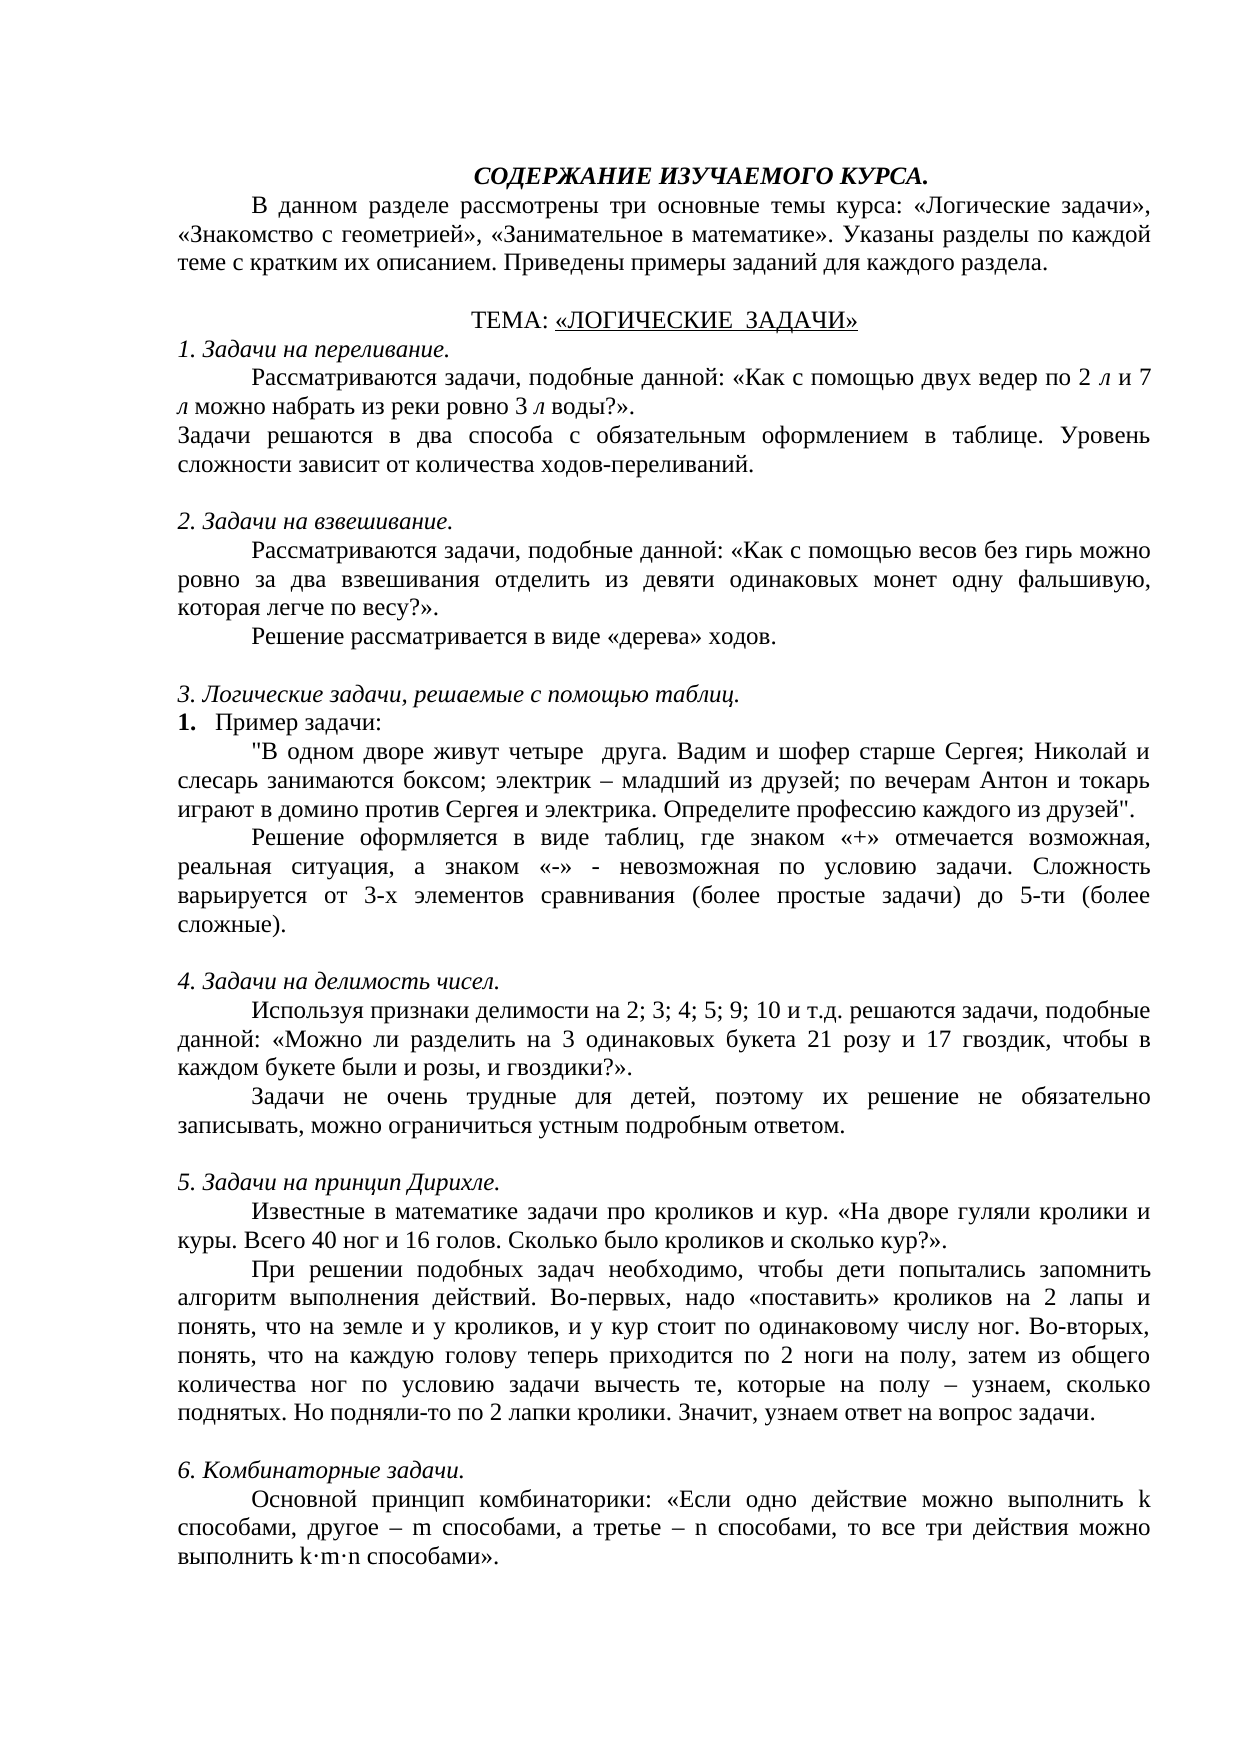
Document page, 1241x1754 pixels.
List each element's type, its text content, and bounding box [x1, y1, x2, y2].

text 1. Задачи на переливание. [177, 334, 1152, 362]
text Задачи решаются в два способа с обязательным оформлением в таблице. Уровень сложности зависит от количества ходов-переливаний. [177, 420, 1152, 477]
text 2. Задачи на взвешивание. [177, 506, 1152, 535]
text Решение рассматривается в виде «дерева» ходов. [177, 621, 1152, 650]
text 4. Задачи на делимость чисел. [177, 966, 1152, 995]
text Рассматриваются задачи, подобные данной: «Как с помощью весов без гирь можно ровно за два взвешивания отделить из девяти одинаковых монет одну фальшивую, которая легче по весу?». [177, 535, 1152, 621]
text СОДЕРЖАНИЕ ИЗУЧАЕМОГО КУРСА. [177, 161, 1152, 190]
text ТЕМА: «ЛОГИЧЕСКИЕ ЗАДАЧИ» [177, 305, 1152, 334]
text Известные в математике задачи про кроликов и кур. «На дворе гуляли кролики и куры. Всего 40 ног и 16 голов. Сколько было кроликов и сколько кур?». [177, 1196, 1152, 1254]
text Рассматриваются задачи, подобные данной: «Как с помощью двух ведер по и можно набрать из реки ровно воды?». [177, 362, 1152, 420]
text В данном разделе рассмотрены три основные темы курса: «Логические задачи», «Знакомство с геометрией», «Занимательное в математике». Указаны разделы по каждой теме с кратким их описанием. Приведены примеры заданий для каждого раздела. [177, 190, 1152, 276]
text Используя признаки делимости на 2; 3; 4; 5; 9; 10 и т.д. решаются задачи, подобные данной: «Можно ли разделить на 3 одинаковых букета 21 розу и 17 гвоздик, чтобы в каждом букете были и розы, и гвоздики?». [177, 995, 1152, 1081]
text "В одном дворе живут четыре друга. Вадим и шофер старше Сергея; Николай и слесарь занимаются боксом; электрик – младший из друзей; по вечерам Антон и токарь играют в домино против Сергея и электрика. Определите профессию каждого из друзей". [177, 736, 1152, 822]
text Основной принцип комбинаторики: «Если одно действие можно выполнить k способами, другое – m способами, а третье – n способами, то все три действия можно выполнить k·m·n способами». [177, 1484, 1152, 1570]
text 6. Комбинаторные задачи. [177, 1455, 1152, 1484]
text 3. Логические задачи, решаемые с помощью таблиц. [177, 679, 1152, 707]
list Пример задачи: [177, 707, 1152, 736]
text При решении подобных задач необходимо, чтобы дети попытались запомнить алгоритм выполнения действий. Во-первых, надо «поставить» кроликов на 2 лапы и понять, что на земле и у кроликов, и у кур стоит по одинаковому числу ног. Во-вторых, понять, что на каждую голову теперь приходится по 2 ноги на полу, затем из общего количества ног по условию задачи вычесть те, которые на полу – узнаем, сколько поднятых. Но подняли-то по 2 лапки кролики. Значит, узнаем ответ на вопрос задачи. [177, 1254, 1152, 1426]
text 5. Задачи на принцип Дирихле. [177, 1167, 1152, 1196]
text Решение оформляется в виде таблиц, где знаком «+» отмечается возможная, реальная ситуация, а знаком «-» - невозможная по условию задачи. Сложность варьируется от 3-х элементов сравнивания (более простые задачи) до 5-ти (более сложные). [177, 822, 1152, 937]
text Задачи не очень трудные для детей, поэтому их решение не обязательно записывать, можно ограничиться устным подробным ответом. [177, 1081, 1152, 1139]
